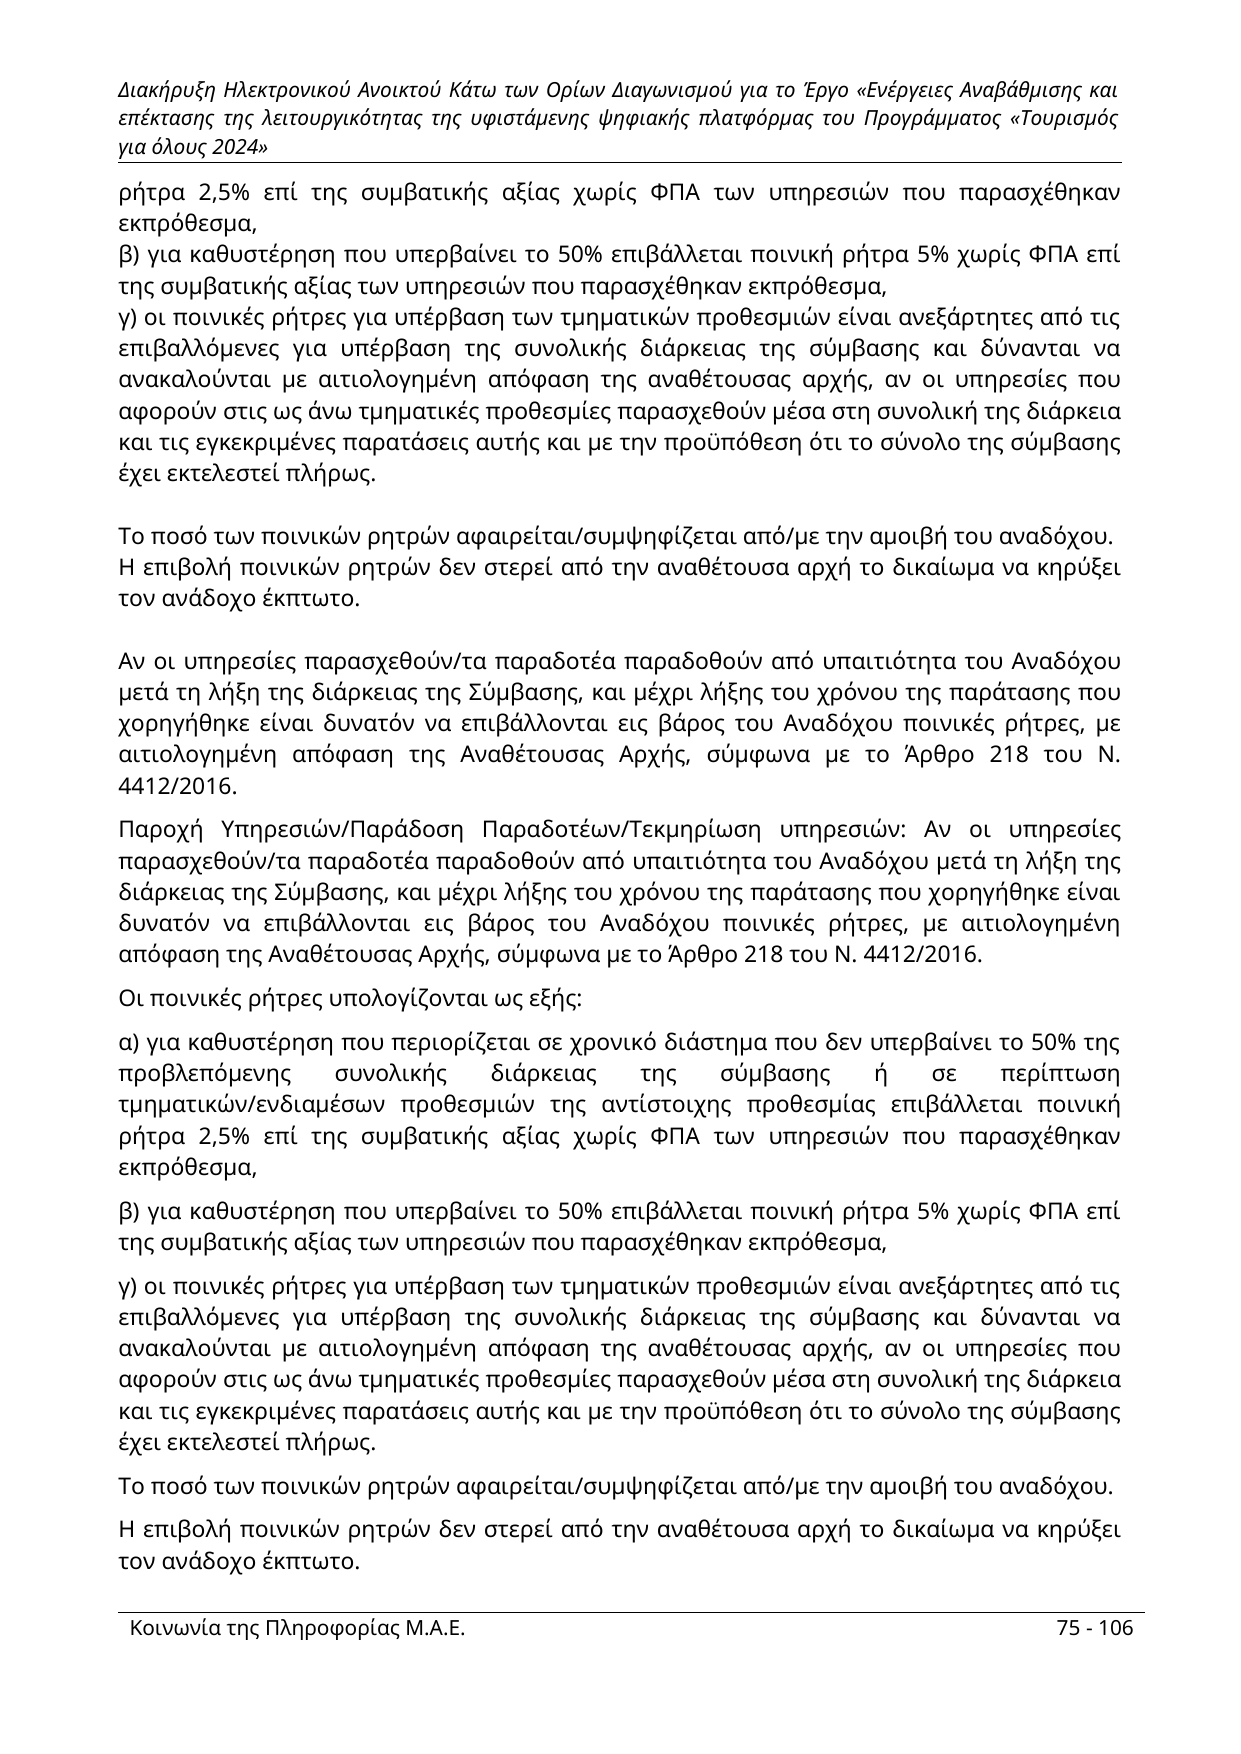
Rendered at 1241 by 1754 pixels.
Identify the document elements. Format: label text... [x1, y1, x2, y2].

text γ) οι ποινικές ρήτρες για υπέρβαση των τμηματικών προθεσμιών είναι ανεξάρτητες από τις επιβαλλόμενες για υπέρβαση της συνολικής διάρκειας της σύμβασης και δύνανται να ανακαλούνται με αιτιολογημένη απόφαση της αναθέτουσας αρχής, αν οι υπηρεσίες που αφορούν στις ως άνω τμηματικές προθεσμίες παρασχεθούν μέσα στη συνολική της διάρκεια και τις εγκεκριμένες παρατάσεις αυτής και με την προϋπόθεση ότι το σύνολο της σύμβασης έχει εκτελεστεί πλήρως. [118, 1270, 1122, 1457]
text β) για καθυστέρηση που υπερβαίνει το 50% επιβάλλεται ποινική ρήτρα 5% χωρίς ΦΠΑ επί της συμβατικής αξίας των υπηρεσιών που παρασχέθηκαν εκπρόθεσμα, [118, 1195, 1122, 1257]
text Το ποσό των ποινικών ρητρών αφαιρείται/συμψηφίζεται από/με την αμοιβή του αναδόχου. [118, 1470, 1122, 1501]
text γ) οι ποινικές ρήτρες για υπέρβαση των τμηματικών προθεσμιών είναι ανεξάρτητες από τις επιβαλλόμενες για υπέρβαση της συνολικής διάρκειας της σύμβασης και δύνανται να ανακαλούνται με αιτιολογημένη απόφαση της αναθέτουσας αρχής, αν οι υπηρεσίες που αφορούν στις ως άνω τμηματικές προθεσμίες παρασχεθούν μέσα στη συνολική της διάρκεια και τις εγκεκριμένες παρατάσεις αυτής και με την προϋπόθεση ότι το σύνολο της σύμβασης έχει εκτελεστεί πλήρως. [118, 301, 1122, 488]
text Αν οι υπηρεσίες παρασχεθούν/τα παραδοτέα παραδοθούν από υπαιτιότητα του Αναδόχου μετά τη λήξη της διάρκειας της Σύμβασης, και μέχρι λήξης του χρόνου της παράτασης που χορηγήθηκε είναι δυνατόν να επιβάλλονται εις βάρος του Αναδόχου ποινικές ρήτρες, με αιτιολογημένη απόφαση της Αναθέτουσας Αρχής, σύμφωνα με το Άρθρο 218 του Ν. 4412/2016. [118, 645, 1122, 801]
text Η επιβολή ποινικών ρητρών δεν στερεί από την αναθέτουσα αρχή το δικαίωμα να κηρύξει τον ανάδοχο έκπτωτο. [118, 551, 1122, 613]
text Παροχή Υπηρεσιών/Παράδοση Παραδοτέων/Τεκμηρίωση υπηρεσιών: Αν οι υπηρεσίες παρασχεθούν/τα παραδοτέα παραδοθούν από υπαιτιότητα του Αναδόχου μετά τη λήξη της διάρκειας της Σύμβασης, και μέχρι λήξης του χρόνου της παράτασης που χορηγήθηκε είναι δυνατόν να επιβάλλονται εις βάρος του Αναδόχου ποινικές ρήτρες, με αιτιολογημένη απόφαση της Αναθέτουσας Αρχής, σύμφωνα με το Άρθρο 218 του Ν. 4412/2016. [118, 813, 1122, 970]
text Οι ποινικές ρήτρες υπολογίζονται ως εξής: [118, 982, 1122, 1013]
text Η επιβολή ποινικών ρητρών δεν στερεί από την αναθέτουσα αρχή το δικαίωμα να κηρύξει τον ανάδοχο έκπτωτο. [118, 1513, 1122, 1576]
text Το ποσό των ποινικών ρητρών αφαιρείται/συμψηφίζεται από/με την αμοιβή του αναδόχου. [118, 520, 1122, 551]
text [118, 176, 1122, 238]
text β) για καθυστέρηση που υπερβαίνει το 50% επιβάλλεται ποινική ρήτρα 5% χωρίς ΦΠΑ επί της συμβατικής αξίας των υπηρεσιών που παρασχέθηκαν εκπρόθεσμα, [118, 238, 1122, 301]
